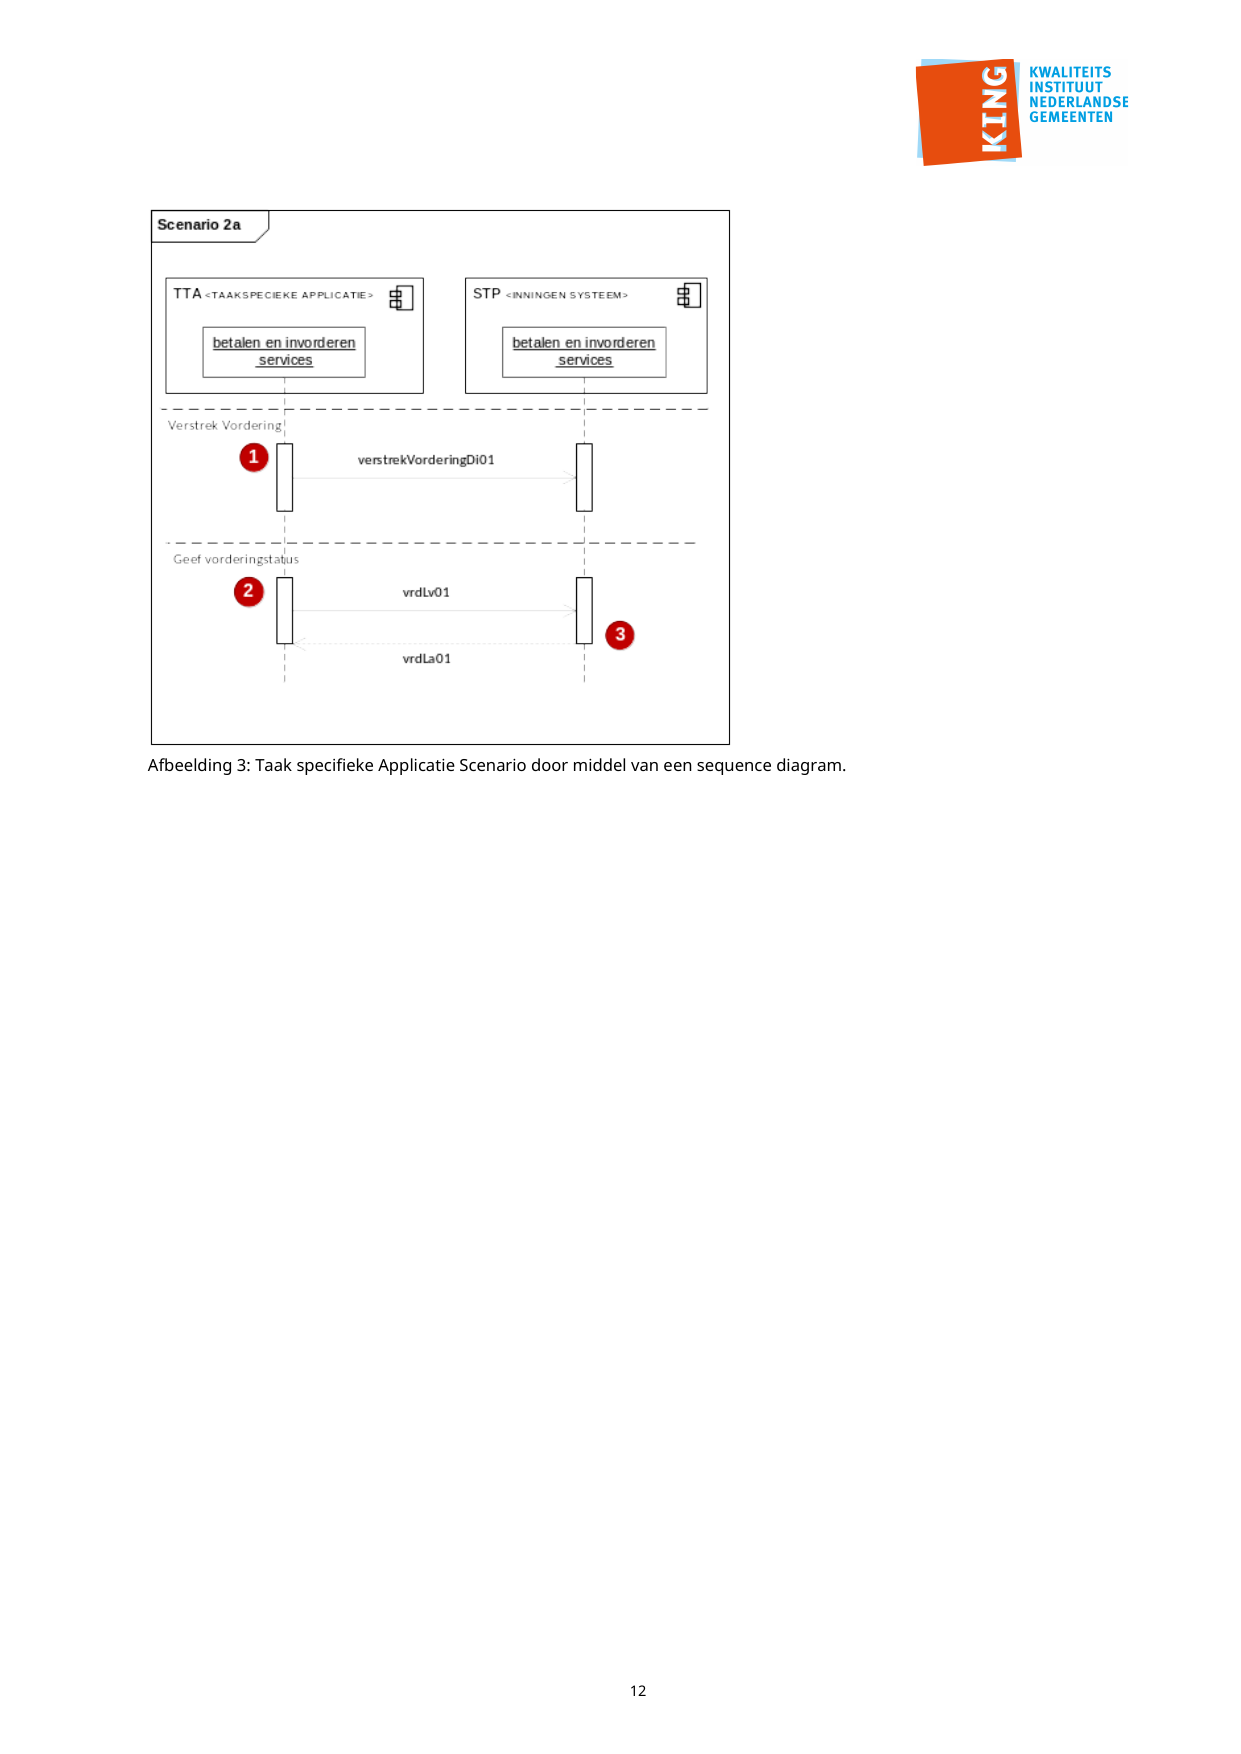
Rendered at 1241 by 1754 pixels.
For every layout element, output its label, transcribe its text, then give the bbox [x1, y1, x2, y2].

picture [915, 59, 1129, 166]
text Afbeelding 3: Taak specifieke Applicatie Scenario door middel van een sequence diagram. [148, 747, 1128, 776]
